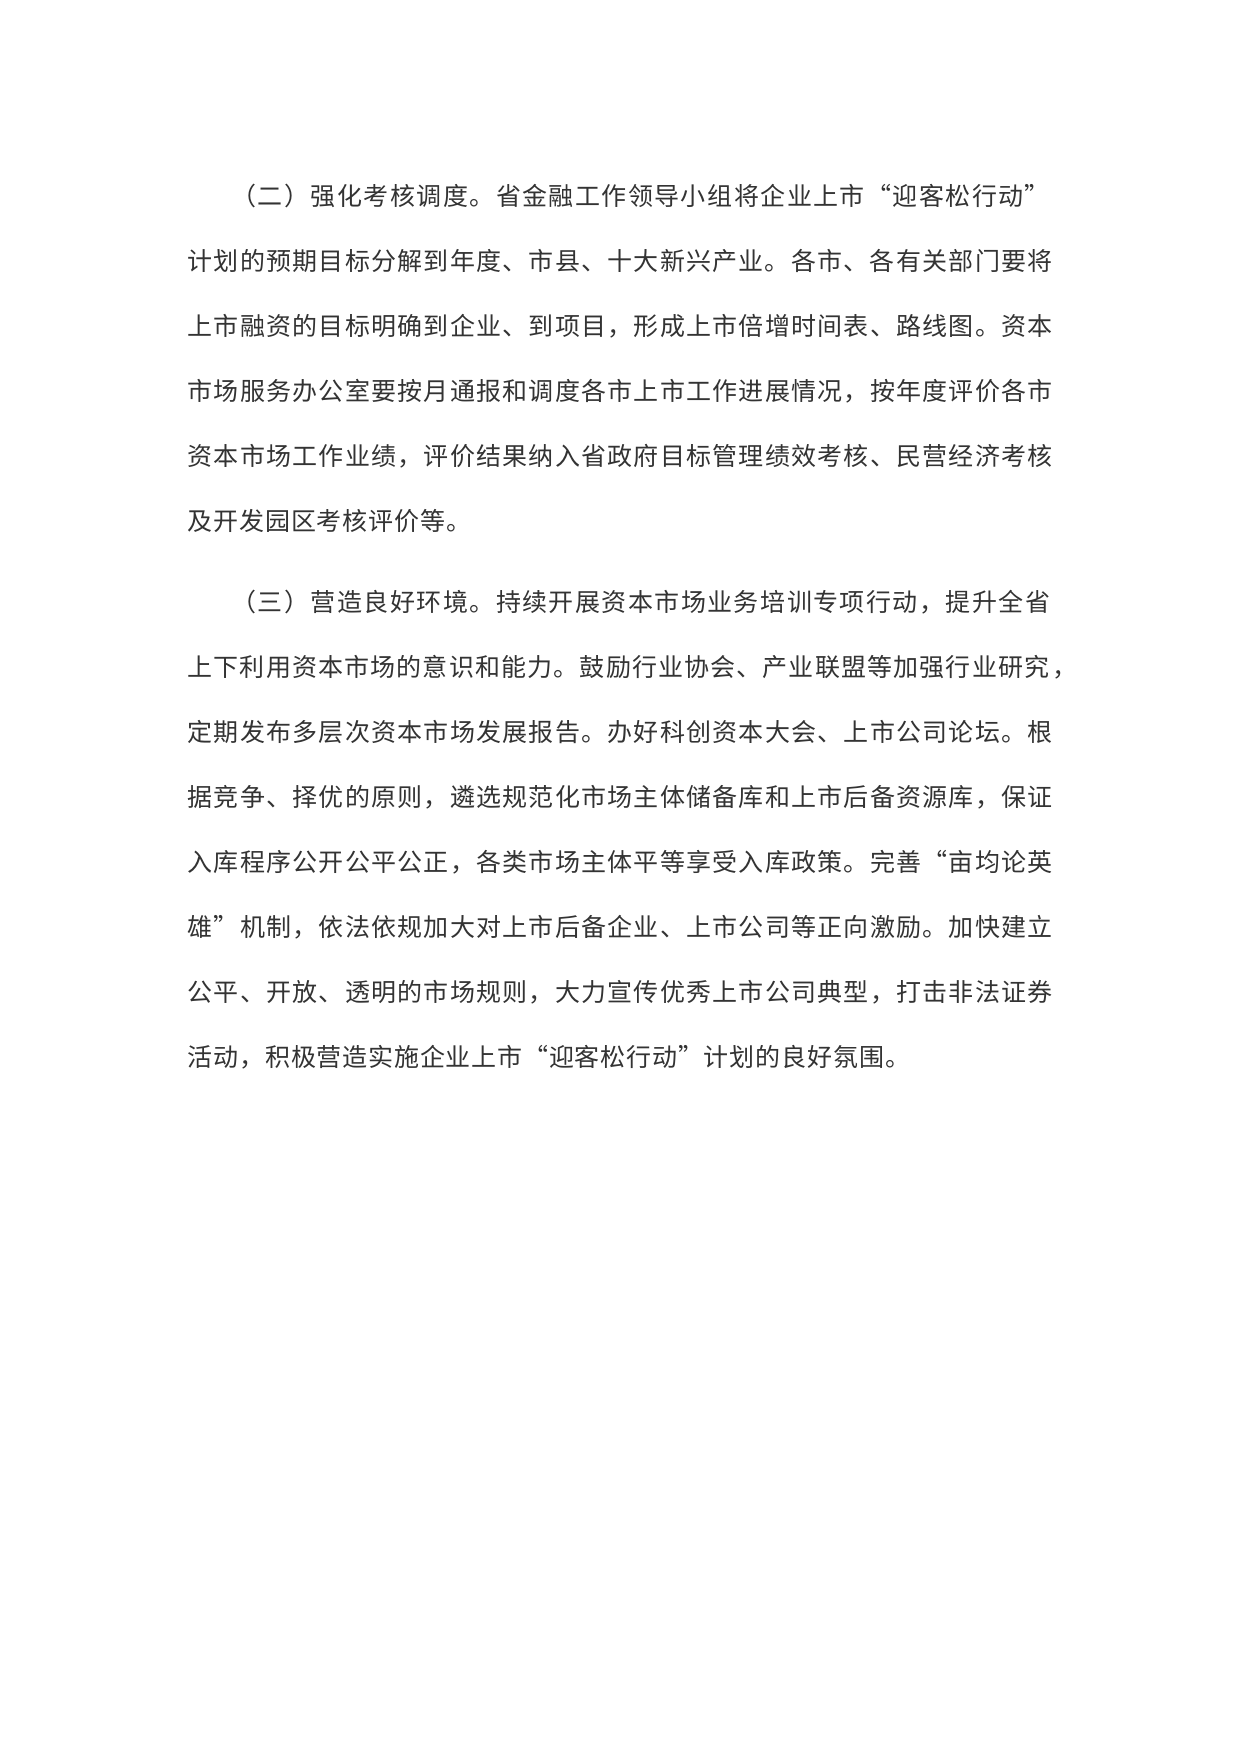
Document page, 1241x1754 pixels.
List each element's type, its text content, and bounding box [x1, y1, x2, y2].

text （三）营造良好环境。持续开展资本市场业务培训专项行动，提升全省上下利用资本市场的意识和能力。鼓励行业协会、产业联盟等加强行业研究，定期发布多层次资本市场发展报告。办好科创资本大会、上市公司论坛。根据竞争、择优的原则，遴选规范化市场主体储备库和上市后备资源库，保证入库程序公开公平公正，各类市场主体平等享受入库政策。完善“亩均论英雄”机制，依法依规加大对上市后备企业、上市公司等正向激励。加快建立公平、开放、透明的市场规则，大力宣传优秀上市公司典型，打击非法证券活动，积极营造实施企业上市“迎客松行动”计划的良好氛围。 [187, 568, 1053, 1088]
text （二）强化考核调度。省金融工作领导小组将企业上市“迎客松行动”计划的预期目标分解到年度、市县、十大新兴产业。各市、各有关部门要将上市融资的目标明确到企业、到项目，形成上市倍增时间表、路线图。资本市场服务办公室要按月通报和调度各市上市工作进展情况，按年度评价各市资本市场工作业绩，评价结果纳入省政府目标管理绩效考核、民营经济考核及开发园区考核评价等。 [187, 162, 1053, 552]
